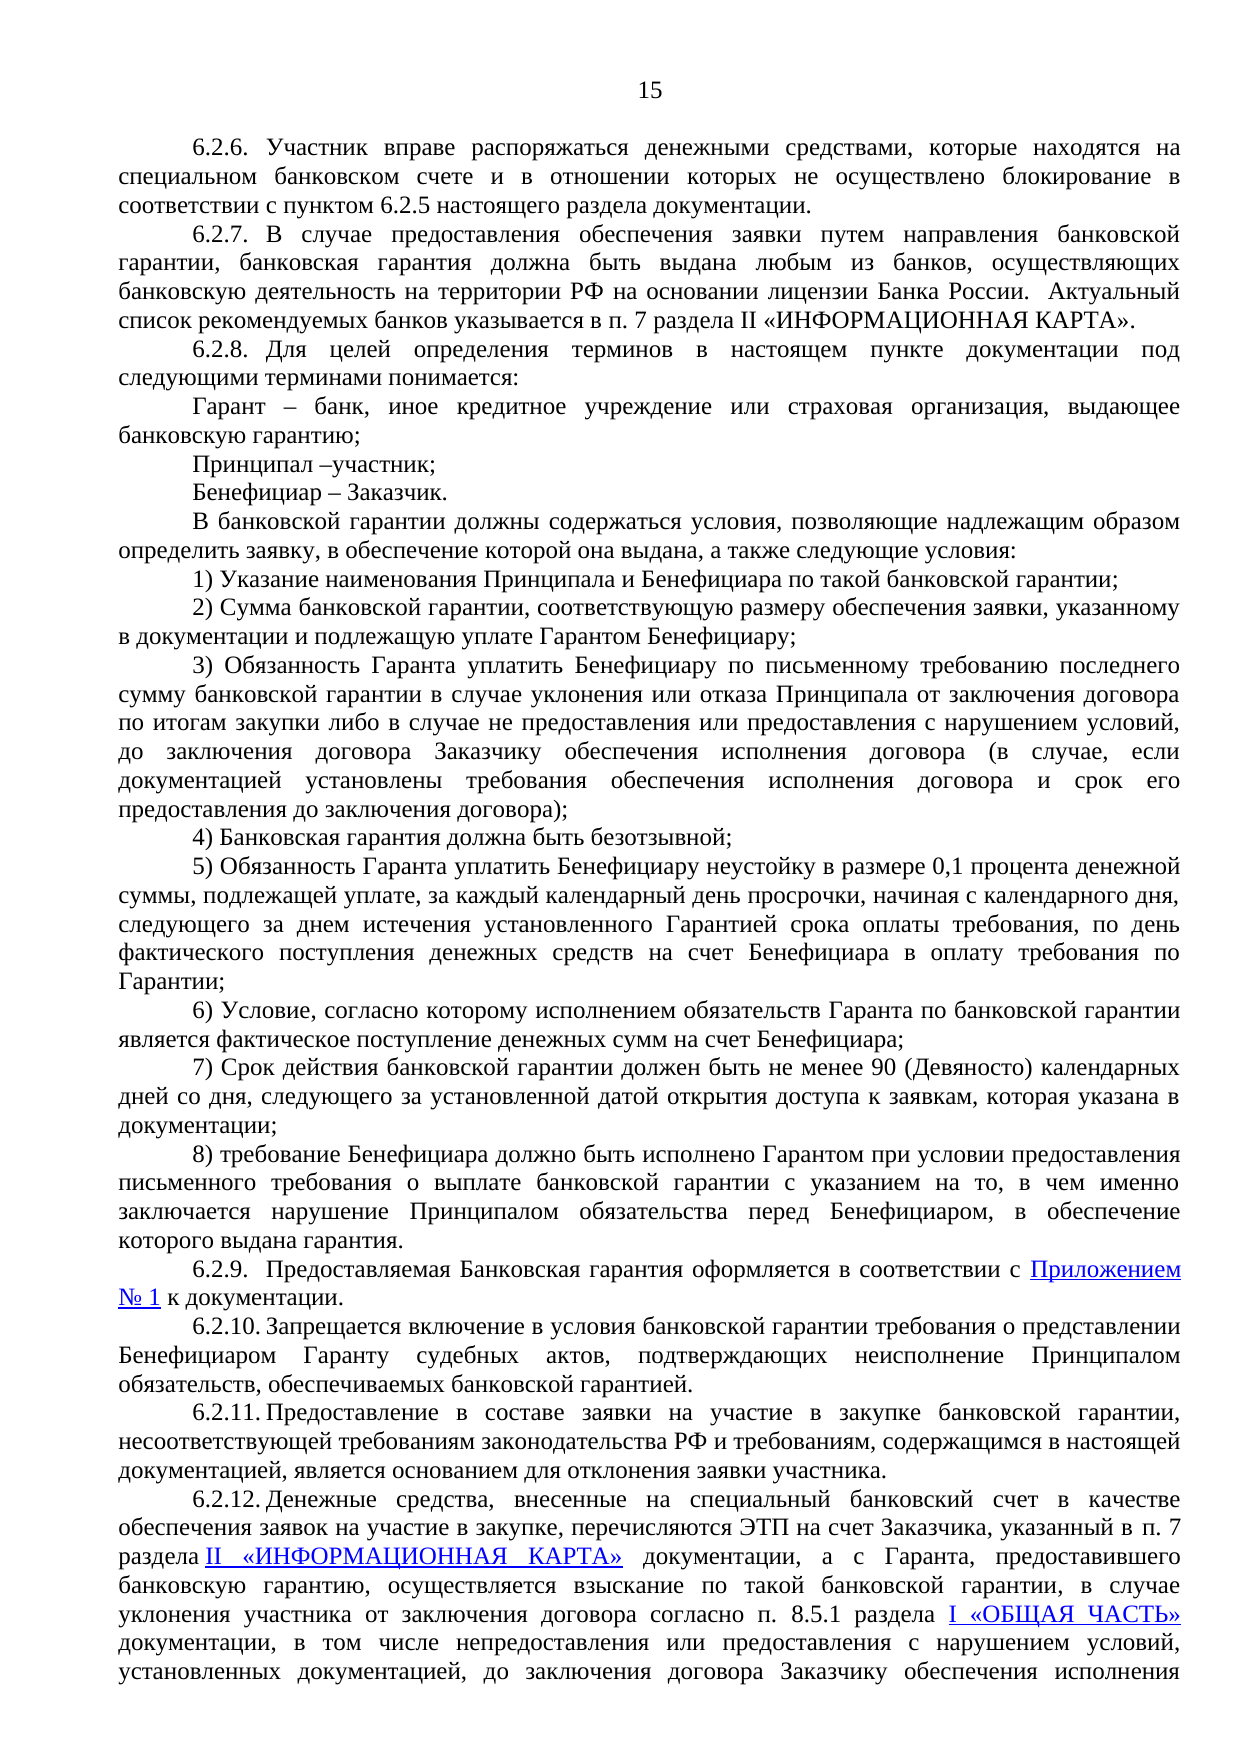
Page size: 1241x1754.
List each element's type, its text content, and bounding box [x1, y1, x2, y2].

list Для целей определения терминов в настоящем пункте документации под следующими терминами понимается: [118, 334, 1181, 391]
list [118, 1484, 1181, 1685]
list Участник вправе распоряжаться денежными средствами, которые находятся на специальном банковском счете и в отношении которых не осуществлено блокирование в соответствии с пунктом 6.2.5 настоящего раздела документации. [118, 132, 1181, 219]
text 5) Обязанность Гаранта уплатить Бенефициару неустойку в размере 0,1 процента денежной суммы, подлежащей уплате, за каждый календарный день просрочки, начиная с календарного дня, следующего за днем истечения установленного Гарантией срока оплаты требования, по день фактического поступления денежных средств на счет Бенефициара в оплату требования по Гарантии; [118, 851, 1181, 995]
text В банковской гарантии должны содержаться условия, позволяющие надлежащим образом определить заявку, в обеспечение которой она выдана, а также следующие условия: [118, 506, 1181, 564]
text 2) Сумма банковской гарантии, соответствующую размеру обеспечения заявки, указанному в документации и подлежащую уплате Гарантом Бенефициару; [118, 592, 1181, 650]
text 4) Банковская гарантия должна быть безотзывной; [118, 822, 1181, 851]
text Принципал –участник; [118, 449, 1181, 477]
text 1) Указание наименования Принципала и Бенефициара по такой банковской гарантии; [118, 564, 1181, 592]
text Бенефициар – Заказчик. [118, 477, 1181, 506]
list Предоставление в составе заявки на участие в закупке банковской гарантии, несоответствующей требованиям законодательства РФ и требованиям, содержащимся в настоящей документацией, является основанием для отклонения заявки участника. [118, 1397, 1181, 1484]
list Запрещается включение в условия банковской гарантии требования о представлении Бенефициаром Гаранту судебных актов, подтверждающих неисполнение Принципалом обязательств, обеспечиваемых банковской гарантией. [118, 1311, 1181, 1397]
text Гарант – банк, иное кредитное учреждение или страховая организация, выдающее банковскую гарантию; [118, 391, 1181, 449]
list Предоставляемая Банковская гарантия оформляется в соответствии с Приложением № 1 к документации. [118, 1254, 1181, 1311]
text 8) требование Бенефициара должно быть исполнено Гарантом при условии предоставления письменного требования о выплате банковской гарантии с указанием на то, в чем именно заключается нарушение Принципалом обязательства перед Бенефициаром, в обеспечение которого выдана гарантия. [118, 1139, 1181, 1254]
list В случае предоставления обеспечения заявки путем направления банковской гарантии, банковская гарантия должна быть выдана любым из банков, осуществляющих банковскую деятельность на территории РФ на основании лицензии Банка России. Актуальный список рекомендуемых банков указывается в п. 7 раздела II «ИНФОРМАЦИОННАЯ КАРТА». [118, 219, 1181, 334]
text 7) Срок действия банковской гарантии должен быть не менее 90 (Девяносто) календарных дней со дня, следующего за установленной датой открытия доступа к заявкам, которая указана в документации; [118, 1052, 1181, 1139]
text 6) Условие, согласно которому исполнением обязательств Гаранта по банковской гарантии является фактическое поступление денежных сумм на счет Бенефициара; [118, 995, 1181, 1052]
text 3) Обязанность Гаранта уплатить Бенефициару по письменному требованию последнего сумму банковской гарантии в случае уклонения или отказа Принципала от заключения договора по итогам закупки либо в случае не предоставления или предоставления с нарушением условий, до заключения договора Заказчику обеспечения исполнения договора (в случае, если документацией установлены требования обеспечения исполнения договора и срок его предоставления до заключения договора); [118, 650, 1181, 822]
